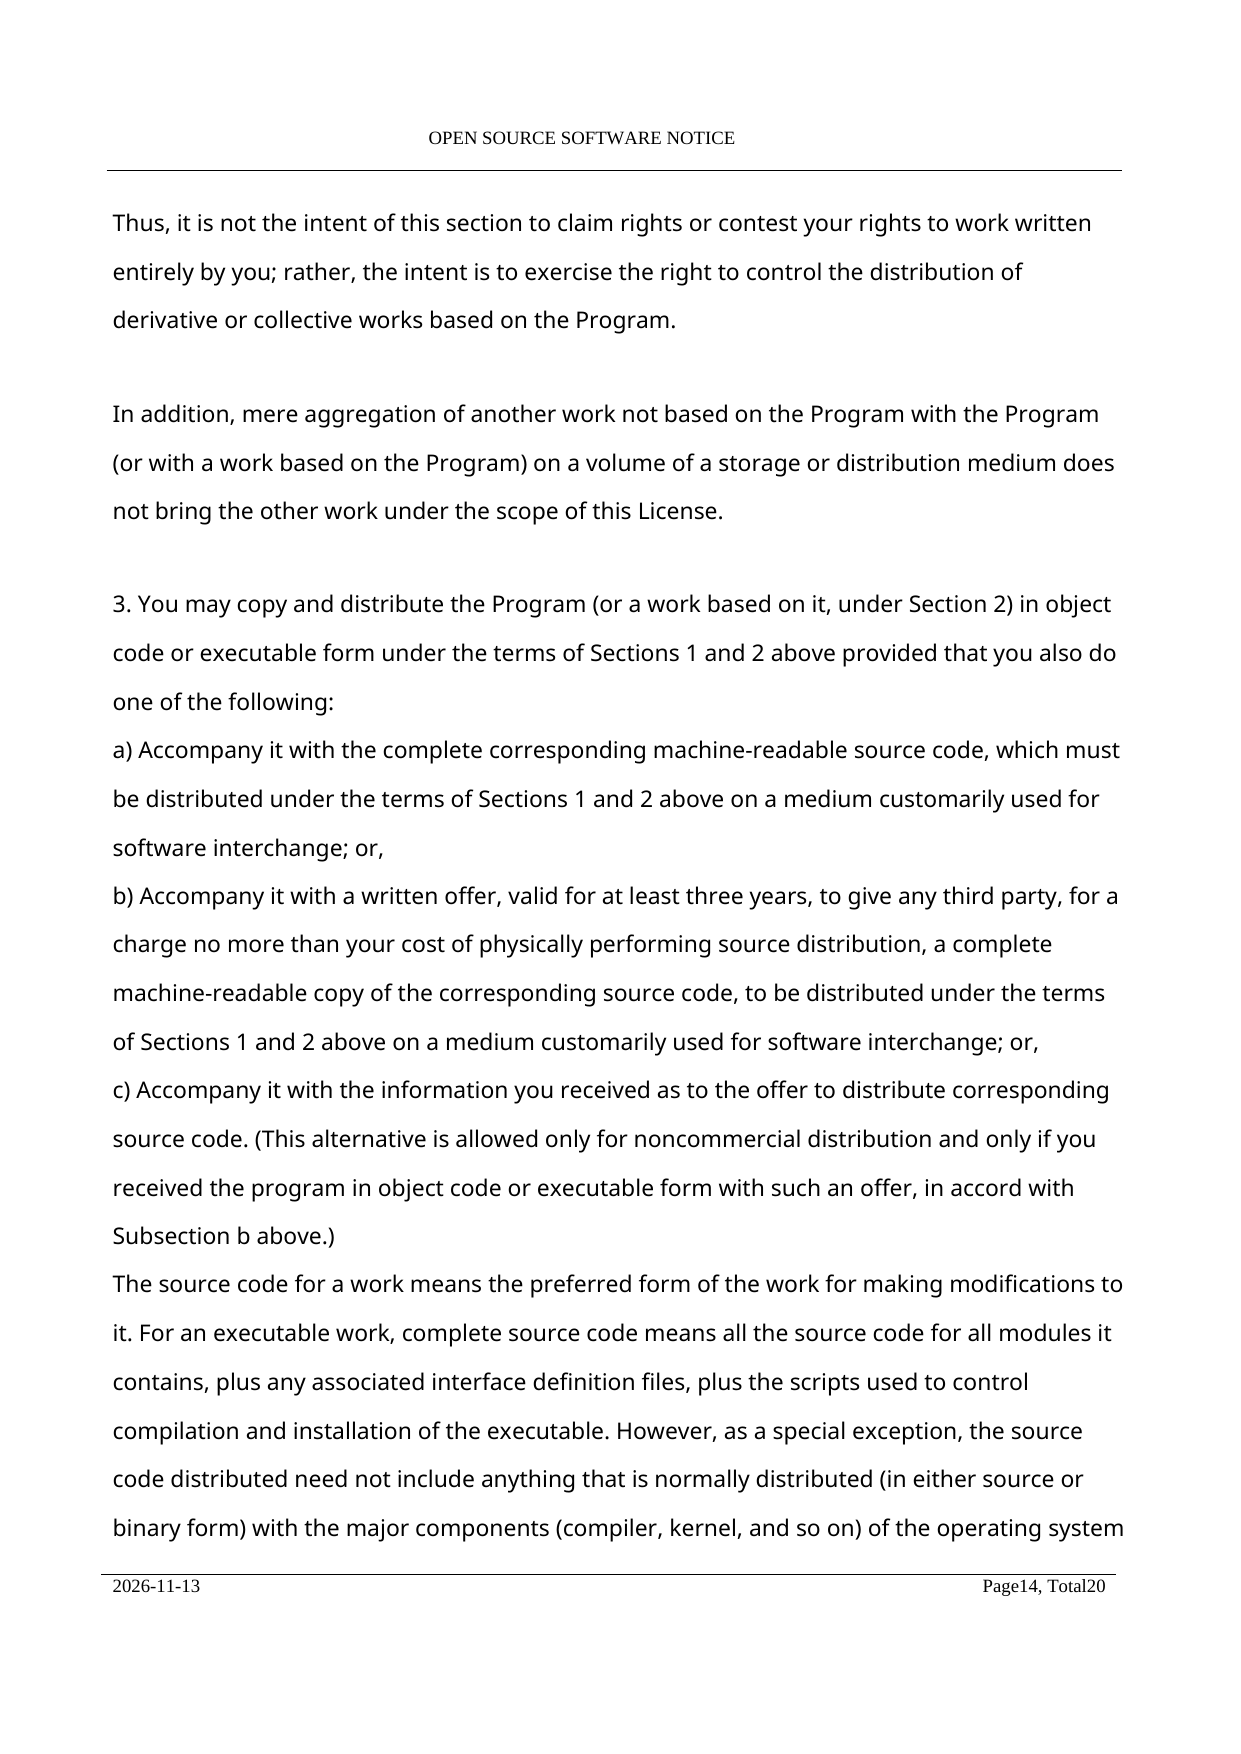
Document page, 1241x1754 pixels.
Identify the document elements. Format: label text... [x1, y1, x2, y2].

text b) Accompany it with a written offer, valid for at least three years, to give any third party, for a charge no more than your cost of physically performing source distribution, a complete machine-readable copy of the corresponding source code, to be distributed under the terms of Sections 1 and 2 above on a medium customarily used for software interchange; or, [112, 879, 1128, 1058]
text 3. You may copy and distribute the Program (or a work based on it, under Section 2) in object code or executable form under the terms of Sections 1 and 2 above provided that you also do one of the following: [112, 588, 1128, 718]
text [112, 1268, 1128, 1544]
text Thus, it is not the intent of this section to claim rights or contest your rights to work written entirely by you; rather, the intent is to exercise the right to control the distribution of derivative or collective works based on the Program. [112, 206, 1128, 336]
text a) Accompany it with the complete corresponding machine-readable source code, which must be distributed under the terms of Sections 1 and 2 above on a medium customarily used for software interchange; or, [112, 733, 1128, 863]
text In addition, mere aggregation of another work not based on the Program with the Program (or with a work based on the Program) on a volume of a storage or distribution medium does not bring the other work under the scope of this License. [112, 397, 1128, 527]
text c) Accompany it with the information you received as to the offer to distribute corresponding source code. (This alternative is allowed only for noncommercial distribution and only if you received the program in object code or executable form with such an offer, in accord with Subsection b above.) [112, 1073, 1128, 1252]
